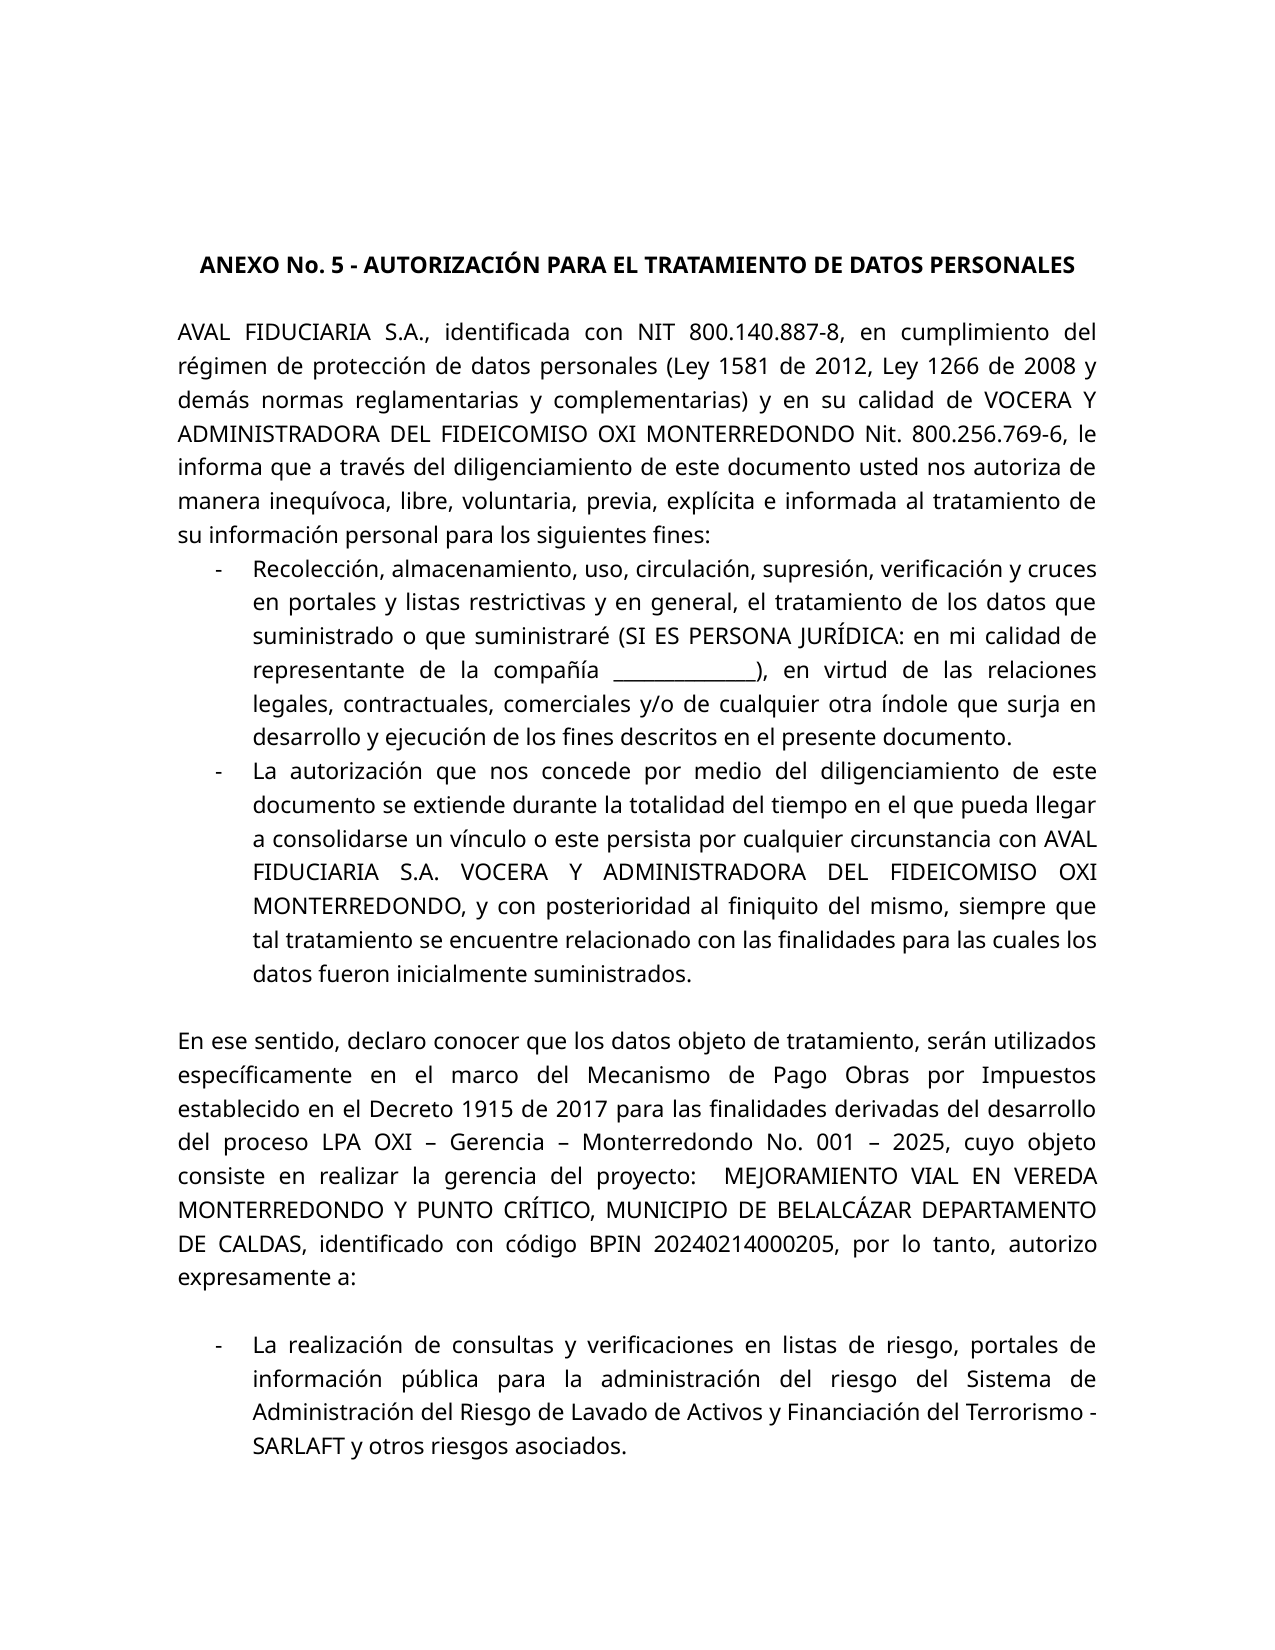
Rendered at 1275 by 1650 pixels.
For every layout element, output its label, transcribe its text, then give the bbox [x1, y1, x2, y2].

list La autorización que nos concede por medio del diligenciamiento de este documento se extiende durante la totalidad del tiempo en el que pueda llegar a consolidarse un vínculo o este persista por cualquier circunstancia con AVAL FIDUCIARIA S.A. VOCERA Y ADMINISTRADORA DEL FIDEICOMISO OXI MONTERREDONDO, y con posterioridad al finiquito del mismo, siempre que tal tratamiento se encuentre relacionado con las finalidades para las cuales los datos fueron inicialmente suministrados. [215, 755, 1098, 989]
text AVAL FIDUCIARIA S.A., identificada con NIT 800.140.887-8, en cumplimiento del régimen de protección de datos personales (Ley 1581 de 2012, Ley 1266 de 2008 y demás normas reglamentarias y complementarias) y en su calidad de VOCERA Y ADMINISTRADORA DEL FIDEICOMISO OXI MONTERREDONDO Nit. 800.256.769-6, le informa que a través del diligenciamiento de este documento usted nos autoriza de manera inequívoca, libre, voluntaria, previa, explícita e informada al tratamiento de su información personal para los siguientes fines: [177, 316, 1098, 550]
list La realización de consultas y verificaciones en listas de riesgo, portales de información pública para la administración del riesgo del Sistema de Administración del Riesgo de Lavado de Activos y Financiación del Terrorismo - SARLAFT y otros riesgos asociados. [215, 1329, 1098, 1461]
text ANEXO No. 5 - AUTORIZACIÓN PARA EL TRATAMIENTO DE DATOS PERSONALES [177, 249, 1098, 280]
list Recolección, almacenamiento, uso, circulación, supresión, verificación y cruces en portales y listas restrictivas y en general, el tratamiento de los datos que suministrado o que suministraré (SI ES PERSONA JURÍDICA: en mi calidad de representante de la compañía ______________), en virtud de las relaciones legales, contractuales, comerciales y/o de cualquier otra índole que surja en desarrollo y ejecución de los fines descritos en el presente documento. [215, 553, 1098, 753]
text En ese sentido, declaro conocer que los datos objeto de tratamiento, serán utilizados específicamente en el marco del Mecanismo de Pago Obras por Impuestos establecido en el Decreto 1915 de 2017 para las finalidades derivadas del desarrollo del proceso LPA OXI – Gerencia – Monterredondo No. 001 – 2025, cuyo objeto consiste en realizar la gerencia del proyecto: MEJORAMIENTO VIAL EN VEREDA MONTERREDONDO Y PUNTO CRÍTICO, MUNICIPIO DE BELALCÁZAR DEPARTAMENTO DE CALDAS, identificado con código BPIN 20240214000205, por lo tanto, autorizo expresamente a: [177, 1025, 1098, 1293]
